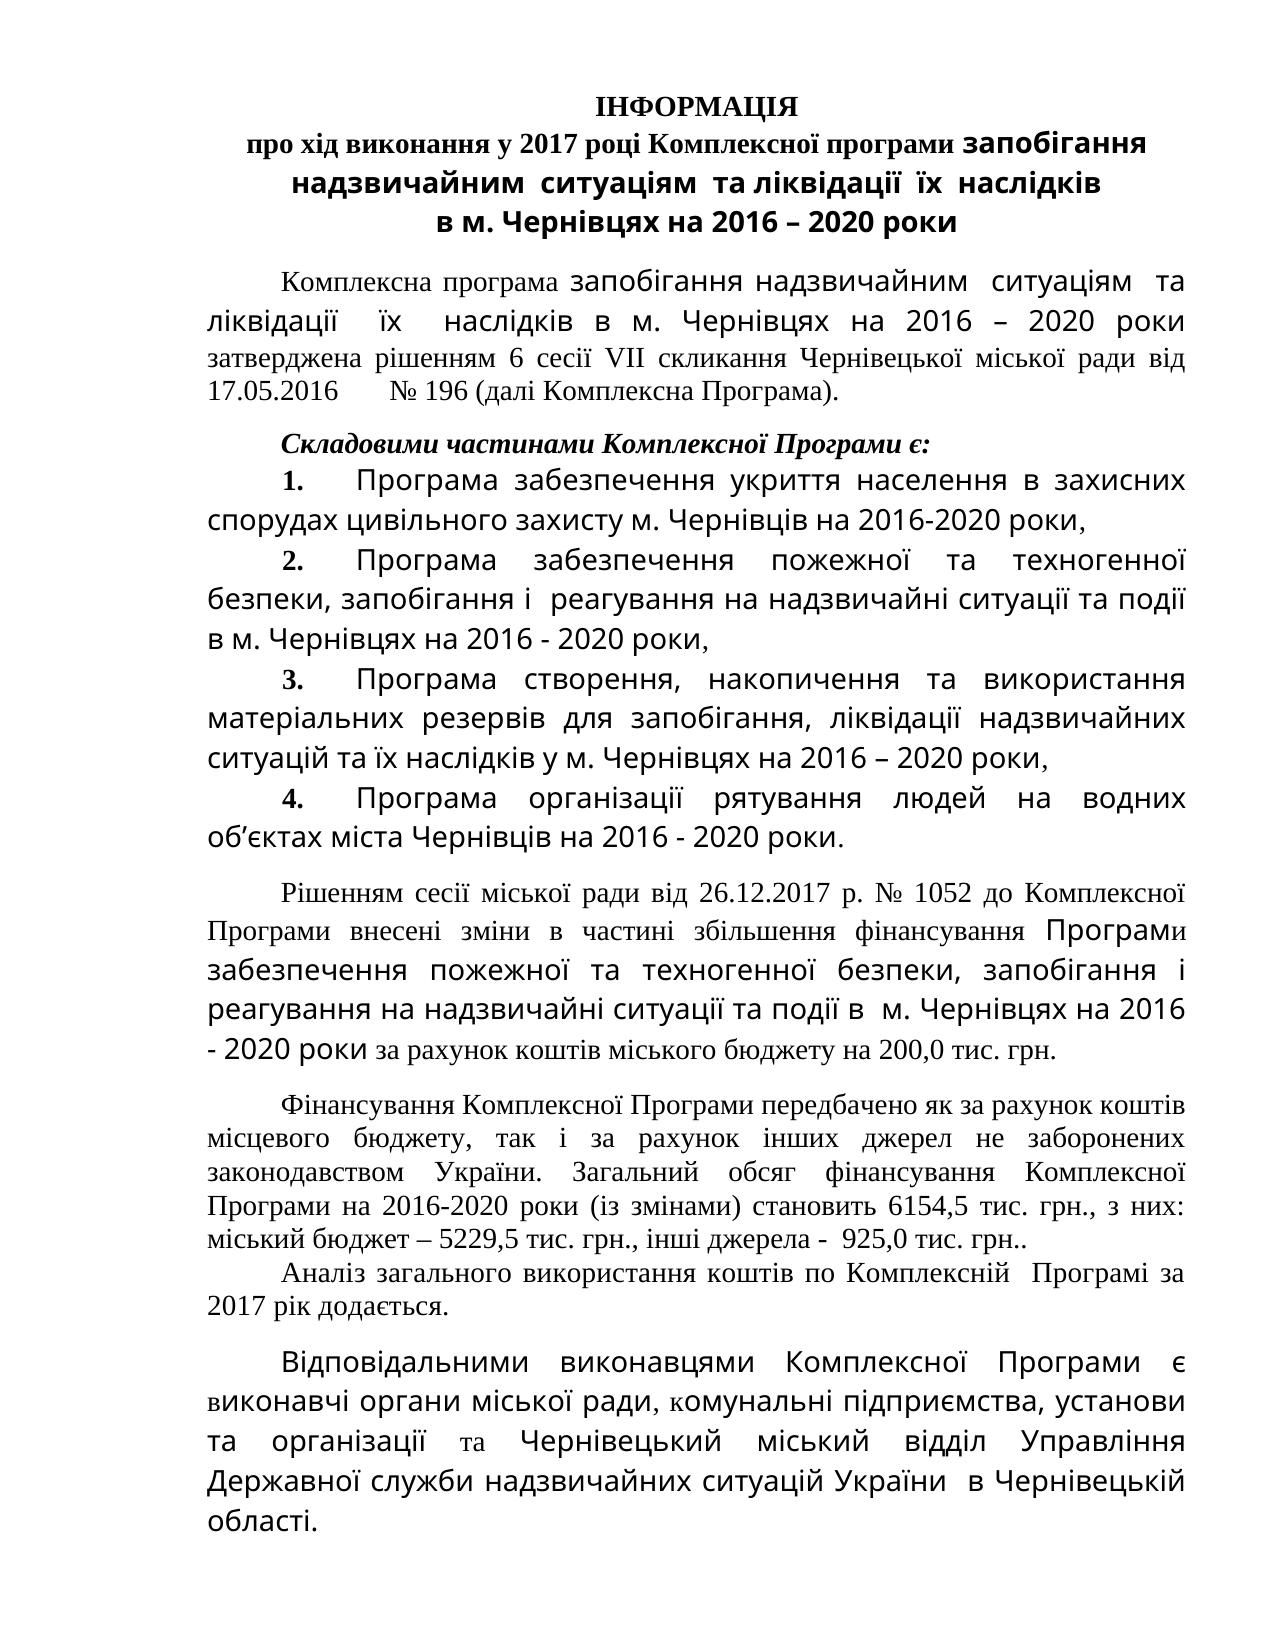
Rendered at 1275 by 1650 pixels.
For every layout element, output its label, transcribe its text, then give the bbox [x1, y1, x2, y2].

text ІНФОРМАЦІЯ [207, 89, 1186, 122]
text Фінансування Комплексної Програми передбачено як за рахунок коштів місцевого бюджету, так і за рахунок інших джерел не заборонених законодавством України. Загальний обсяг фінансування Комплексної Програми на 2016-2020 роки (із змінами) становить 6154,5 тис. грн., з них: міський бюджет – 5229,5 тис. грн., інші джерела - 925,0 тис. грн.. [207, 1087, 1186, 1255]
list Програма забезпечення пожежної та техногенної безпеки, запобігання і реагування на надзвичайні ситуації та події в м. Чернівцях на 2016 - 2020 роки, [207, 539, 1186, 658]
text про хід виконання у 2017 році Комплексної програми запобігання надзвичайним ситуаціям та ліквідації їх наслідків [207, 122, 1186, 202]
list Програма організації рятування людей на водних об’єктах міста Чернівців на 2016 - 2020 роки. [207, 777, 1186, 856]
text Рішенням сесії міської ради від 26.12.2017 р. № 1052 до Комплексної Програми внесені зміни в частині збільшення фінансування Програми забезпечення пожежної та техногенної безпеки, запобігання і реагування на надзвичайні ситуації та події в м. Чернівцях на 2016 - 2020 роки за рахунок коштів міського бюджету на 200,0 тис. грн. [207, 876, 1186, 1068]
text Відповідальними виконавцями Комплексної Програми є виконавчі органи міської ради, комунальні підприємства, установи та організації та Чернівецький міський відділ Управління Державної служби надзвичайних ситуацій України в Чернівецькій області. [207, 1341, 1186, 1539]
text Складовими частинами Комплексної Програми є: [207, 426, 1186, 459]
text в м. Чернівцях на 2016 – 2020 роки [207, 202, 1186, 241]
list Програма забезпечення укриття населення в захисних спорудах цивільного захисту м. Чернівців на 2016-2020 роки, [207, 459, 1186, 539]
list Програма створення, накопичення та використання матеріальних резервів для запобігання, ліквідації надзвичайних ситуацій та їх наслідків у м. Чернівцях на 2016 – 2020 роки, [207, 658, 1186, 777]
text Комплексна програма запобігання надзвичайним ситуаціям та ліквідації їх наслідків в м. Чернівцях на 2016 – 2020 роки затверджена рішенням 6 сесії VII скликання Чернівецької міської ради від 17.05.2016 № 196 (далі Комплексна Програма). [207, 260, 1186, 407]
text Аналіз загального використання коштів по Комплексній Програмі за 2017 рік додається. [207, 1255, 1186, 1322]
